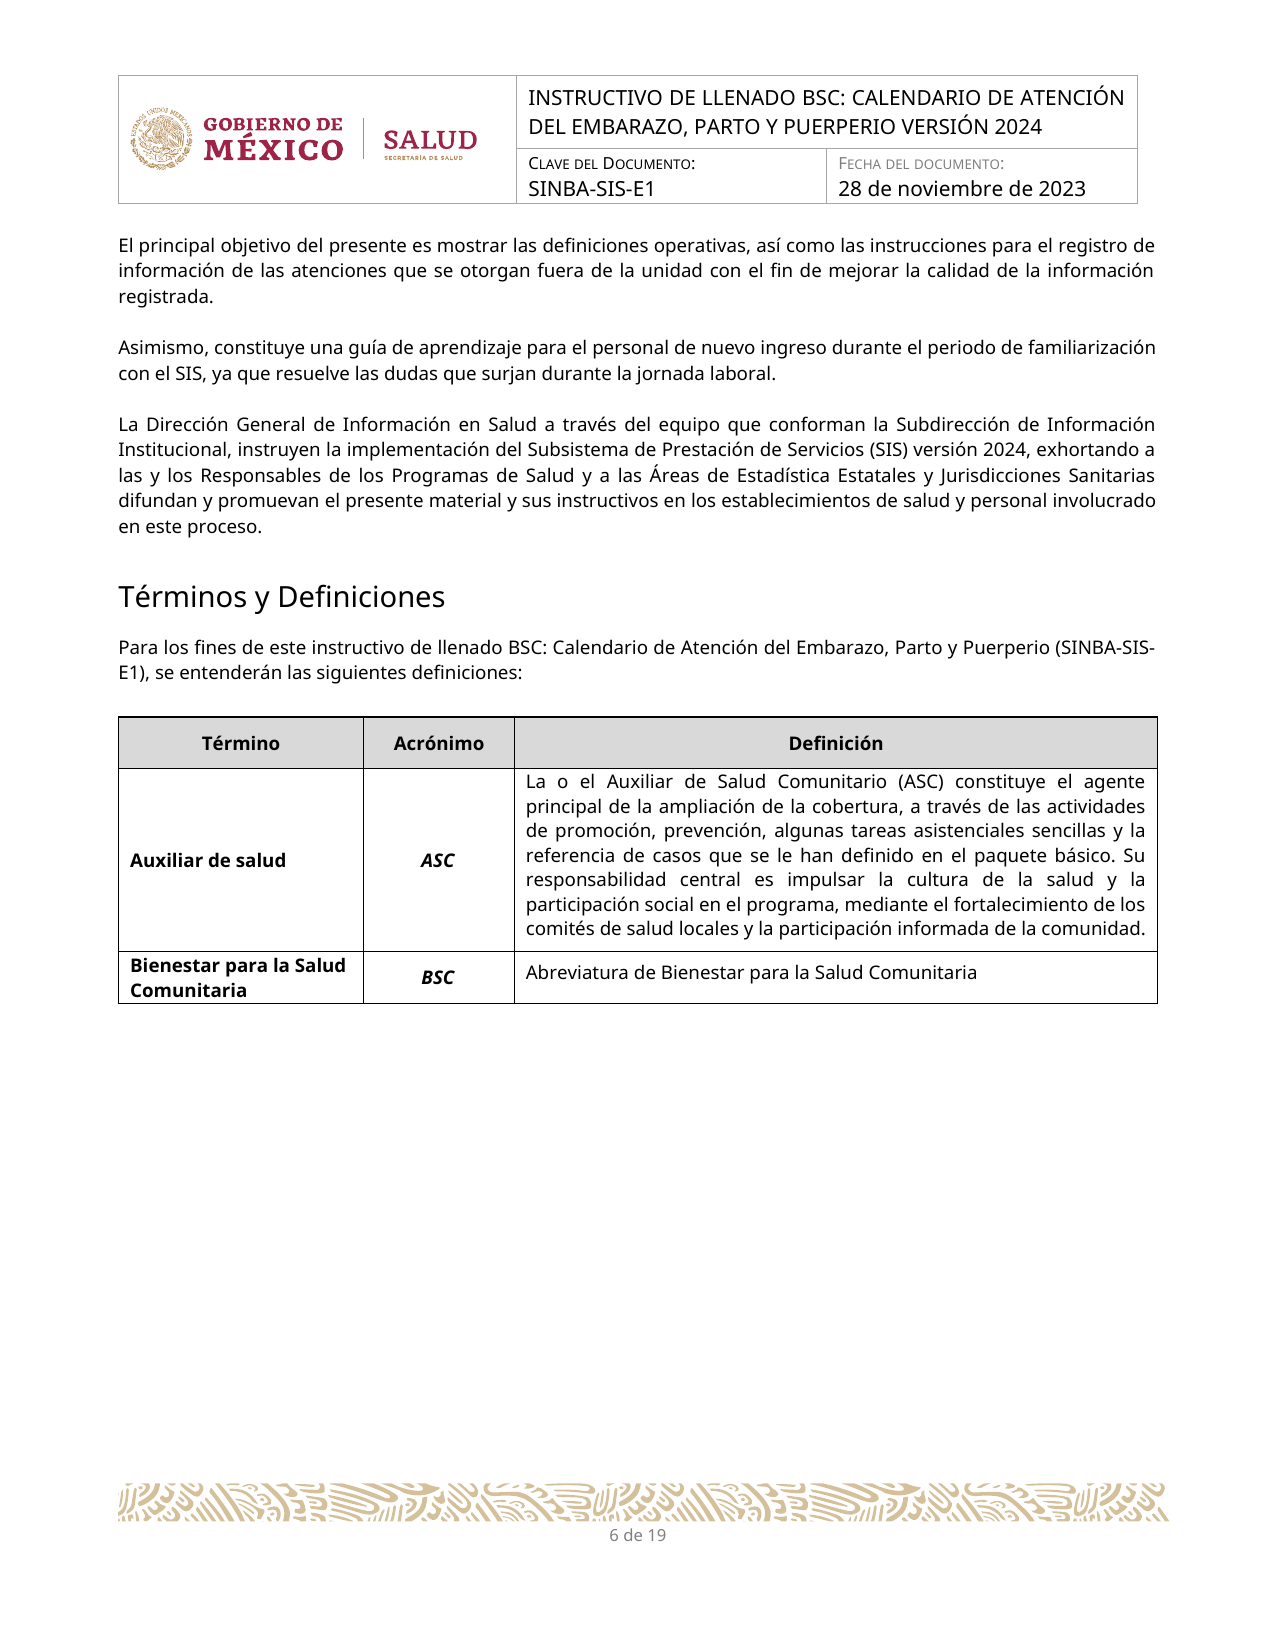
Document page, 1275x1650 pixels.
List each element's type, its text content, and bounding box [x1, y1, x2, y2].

text La Dirección General de Información en Salud a través del equipo que conforman la Subdirección de Información Institucional, instruyen la implementación del Subsistema de Prestación de Servicios (SIS) versión 2024, exhortando a las y los Responsables de los Programas de Salud y a las Áreas de Estadística Estatales y Jurisdicciones Sanitarias difundan y promuevan el presente material y sus instructivos en los establecimientos de salud y personal involucrado en este proceso. [118, 411, 1157, 538]
table_header Acrónimo [364, 718, 514, 768]
text Para los fines de este instructivo de llenado BSC: Calendario de Atención del Embarazo, Parto y Puerperio (SINBA-SIS-E1), se entenderán las siguientes definiciones: [118, 634, 1157, 685]
subtitle Términos y Definiciones [118, 576, 1157, 616]
table_cell BSC [364, 952, 514, 1003]
table_cell ASC [364, 769, 514, 951]
table_cell Abreviatura de Bienestar para la Salud Comunitaria [515, 952, 1157, 1003]
table_cell La o el Auxiliar de Salud Comunitario (ASC) constituye el agente principal de la ampliación de la cobertura, a través de las actividades de promoción, prevención, algunas tareas asistenciales sencillas y la referencia de casos que se le han definido en el paquete básico. Su responsabilidad central es impulsar la cultura de la salud y la participación social en el programa, mediante el fortalecimiento de los comités de salud locales y la participación informada de la comunidad. [515, 769, 1157, 951]
table_header Término [119, 718, 363, 768]
text Asimismo, constituye una guía de aprendizaje para el personal de nuevo ingreso durante el periodo de familiarización con el SIS, ya que resuelve las dudas que surjan durante la jornada laboral. [118, 334, 1157, 385]
table_header Definición [515, 718, 1157, 768]
table_cell Auxiliar de salud [119, 769, 363, 951]
table_cell Bienestar para la Salud Comunitaria [119, 952, 363, 1003]
text El principal objetivo del presente es mostrar las definiciones operativas, así como las instrucciones para el registro de información de las atenciones que se otorgan fuera de la unidad con el fin de mejorar la calidad de la información registrada. [118, 232, 1157, 309]
